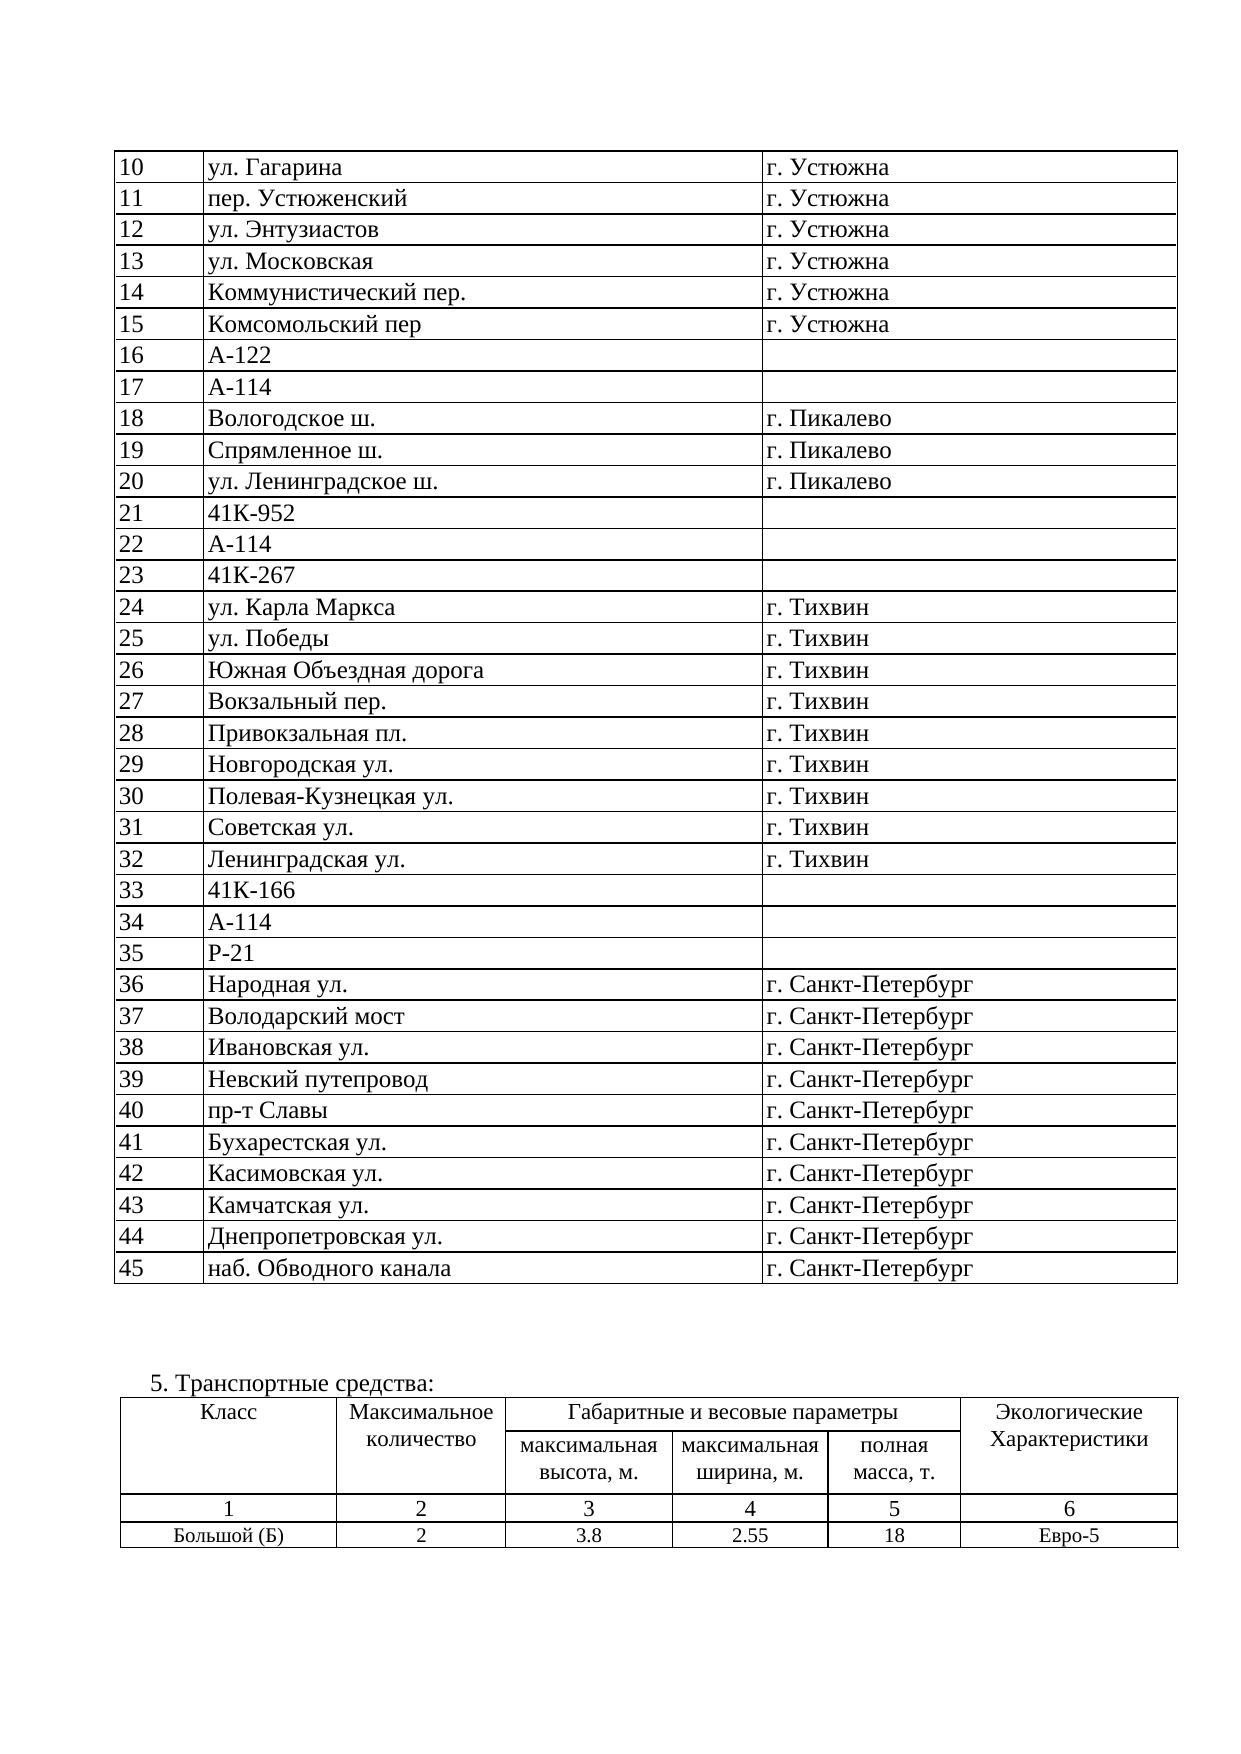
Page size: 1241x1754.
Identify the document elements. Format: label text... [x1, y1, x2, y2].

table_cell г. Устюжна [763, 276, 1177, 307]
table_cell 41 [115, 1126, 203, 1157]
table_cell 20 [115, 466, 203, 496]
table_cell 28 [115, 717, 203, 748]
table_cell [763, 905, 1177, 936]
table_cell Комсомольский пер [204, 309, 762, 339]
table_cell 35 [115, 938, 203, 968]
table_cell ул. Карла Маркса [204, 592, 762, 622]
table_cell г. Устюжна [763, 307, 1177, 339]
table_cell г. Устюжна [763, 213, 1177, 244]
table_cell г. Санкт-Петербург [763, 1251, 1177, 1282]
table_cell А-114 [204, 529, 762, 559]
table_cell 17 [115, 371, 203, 402]
table_cell 13 [115, 245, 203, 276]
table_cell Володарский мост [204, 1001, 762, 1031]
table_cell г. Тихвин [763, 622, 1177, 653]
table_cell 37 [115, 1000, 203, 1031]
table_cell 19 [115, 434, 203, 464]
table_cell 34 [115, 906, 203, 936]
table_cell Полевая-Кузнецкая ул. [204, 781, 762, 811]
table_cell [763, 370, 1177, 402]
table_cell наб. Обводного канала [204, 1253, 762, 1282]
table_cell 41К-267 [204, 561, 762, 590]
table_cell максимальная ширина, м. [673, 1432, 827, 1493]
table_cell 23 [115, 560, 203, 590]
table_cell [763, 559, 1177, 590]
table_cell 4 [673, 1495, 827, 1521]
table_cell г. Тихвин [763, 653, 1177, 685]
table_cell 36 [115, 969, 203, 999]
table_cell 44 [115, 1221, 203, 1251]
table_cell г. Пикалево [763, 465, 1177, 496]
table_cell 26 [115, 654, 203, 685]
table_cell Новгородская ул. [204, 749, 762, 779]
table_cell 3 [506, 1495, 672, 1521]
table_cell 15 [115, 308, 203, 339]
table_cell Ленинградская ул. [204, 844, 762, 873]
table_cell Ивановская ул. [204, 1032, 762, 1062]
table_cell Вологодское ш. [204, 403, 762, 433]
table_cell 45 [115, 1252, 203, 1282]
table_cell 21 [115, 497, 203, 527]
table_cell Народная ул. [204, 970, 762, 999]
table_cell пер. Устюженский [204, 183, 762, 213]
table_cell г. Санкт-Петербург [763, 999, 1177, 1031]
table_cell [763, 874, 1177, 905]
table_cell Советская ул. [204, 812, 762, 842]
table_cell 2 [337, 1495, 505, 1521]
table_cell 14 [115, 277, 203, 307]
table_cell г. Тихвин [763, 590, 1177, 622]
table_header Габаритные и весовые параметры [506, 1398, 960, 1430]
table_cell Касимовская ул. [204, 1158, 762, 1188]
table_cell 42 [115, 1158, 203, 1188]
table_cell 41К-166 [204, 875, 762, 905]
table_cell 5 [829, 1495, 960, 1521]
table_cell 33 [115, 875, 203, 905]
table_cell г. Санкт-Петербург [763, 1031, 1177, 1062]
table_cell 2.55 [673, 1523, 827, 1547]
table_cell г. Санкт-Петербург [763, 1125, 1177, 1157]
table_cell г. Санкт-Петербург [763, 1188, 1177, 1219]
table_cell г. Санкт-Петербург [763, 1094, 1177, 1125]
table_cell 40 [115, 1095, 203, 1125]
table_cell 32 [115, 843, 203, 873]
table_cell 2 [337, 1523, 505, 1547]
table_cell Большой (Б) [121, 1523, 336, 1547]
table_cell ул. Ленинградское ш. [204, 466, 762, 496]
table_cell 11 [115, 183, 203, 213]
table_cell 38 [115, 1032, 203, 1062]
table_cell 3.8 [506, 1523, 672, 1547]
table_cell г. Тихвин [763, 685, 1177, 716]
table_cell А-114 [204, 372, 762, 402]
table_cell г. Устюжна [763, 152, 1177, 181]
table_cell г. Санкт-Петербург [763, 968, 1177, 999]
table_cell 25 [115, 623, 203, 653]
table_cell 39 [115, 1063, 203, 1094]
table_cell [763, 528, 1177, 559]
table_cell 16 [115, 340, 203, 370]
table_cell г. Тихвин [763, 779, 1177, 811]
table_cell [763, 339, 1177, 370]
table_cell А-114 [204, 907, 762, 936]
table_cell 30 [115, 780, 203, 811]
table_cell ул. Победы [204, 623, 762, 653]
table_cell А-122 [204, 340, 762, 370]
table_cell Привокзальная пл. [204, 718, 762, 748]
table_cell [763, 936, 1177, 968]
table_cell 29 [115, 749, 203, 779]
table_cell г. Устюжна [763, 181, 1177, 213]
table_cell 18 [829, 1523, 960, 1547]
table_cell г. Тихвин [763, 716, 1177, 748]
table_cell г. Пикалево [763, 433, 1177, 464]
table_cell 6 [961, 1495, 1177, 1521]
table_cell ул. Московская [204, 246, 762, 276]
table_cell полная масса, т. [829, 1432, 960, 1493]
table_cell 22 [115, 529, 203, 559]
table_cell Р-21 [204, 938, 762, 968]
table_header Класс [121, 1398, 336, 1493]
table_cell 27 [115, 686, 203, 716]
table_cell 43 [115, 1189, 203, 1219]
table_cell 41К-952 [204, 498, 762, 527]
table_cell г. Санкт-Петербург [763, 1062, 1177, 1094]
table_cell г. Устюжна [763, 244, 1177, 276]
table_cell г. Тихвин [763, 842, 1177, 873]
table_cell пр-т Славы [204, 1095, 762, 1125]
table_cell Вокзальный пер. [204, 686, 762, 716]
table_cell максимальная высота, м. [506, 1432, 672, 1493]
table_cell 31 [115, 812, 203, 842]
table_header Экологические Характеристики [961, 1398, 1177, 1493]
table_cell ул. Гагарина [204, 152, 762, 181]
table_cell [763, 496, 1177, 527]
table_cell Камчатская ул. [204, 1190, 762, 1219]
table_cell Спрямленное ш. [204, 435, 762, 464]
table_cell Южная Объездная дорога [204, 655, 762, 685]
table_header Максимальное количество [337, 1398, 505, 1493]
table_cell г. Пикалево [763, 402, 1177, 433]
table_cell г. Санкт-Петербург [763, 1157, 1177, 1188]
text 5. Транспортные средства: [150, 1368, 1090, 1397]
table_cell 18 [115, 403, 203, 433]
table_cell 12 [115, 214, 203, 244]
table_cell ул. Энтузиастов [204, 215, 762, 244]
table_cell Невский путепровод [204, 1064, 762, 1094]
table_cell Днепропетровская ул. [204, 1221, 762, 1251]
table_cell г. Санкт-Петербург [763, 1220, 1177, 1251]
table_cell Евро-5 [961, 1523, 1177, 1547]
table_cell Коммунистический пер. [204, 277, 762, 307]
table_cell 10 [115, 152, 203, 181]
table_cell г. Тихвин [763, 748, 1177, 779]
table_cell 24 [115, 591, 203, 622]
table_cell г. Тихвин [763, 811, 1177, 842]
table_cell 1 [121, 1495, 336, 1521]
table_cell Бухарестская ул. [204, 1127, 762, 1157]
